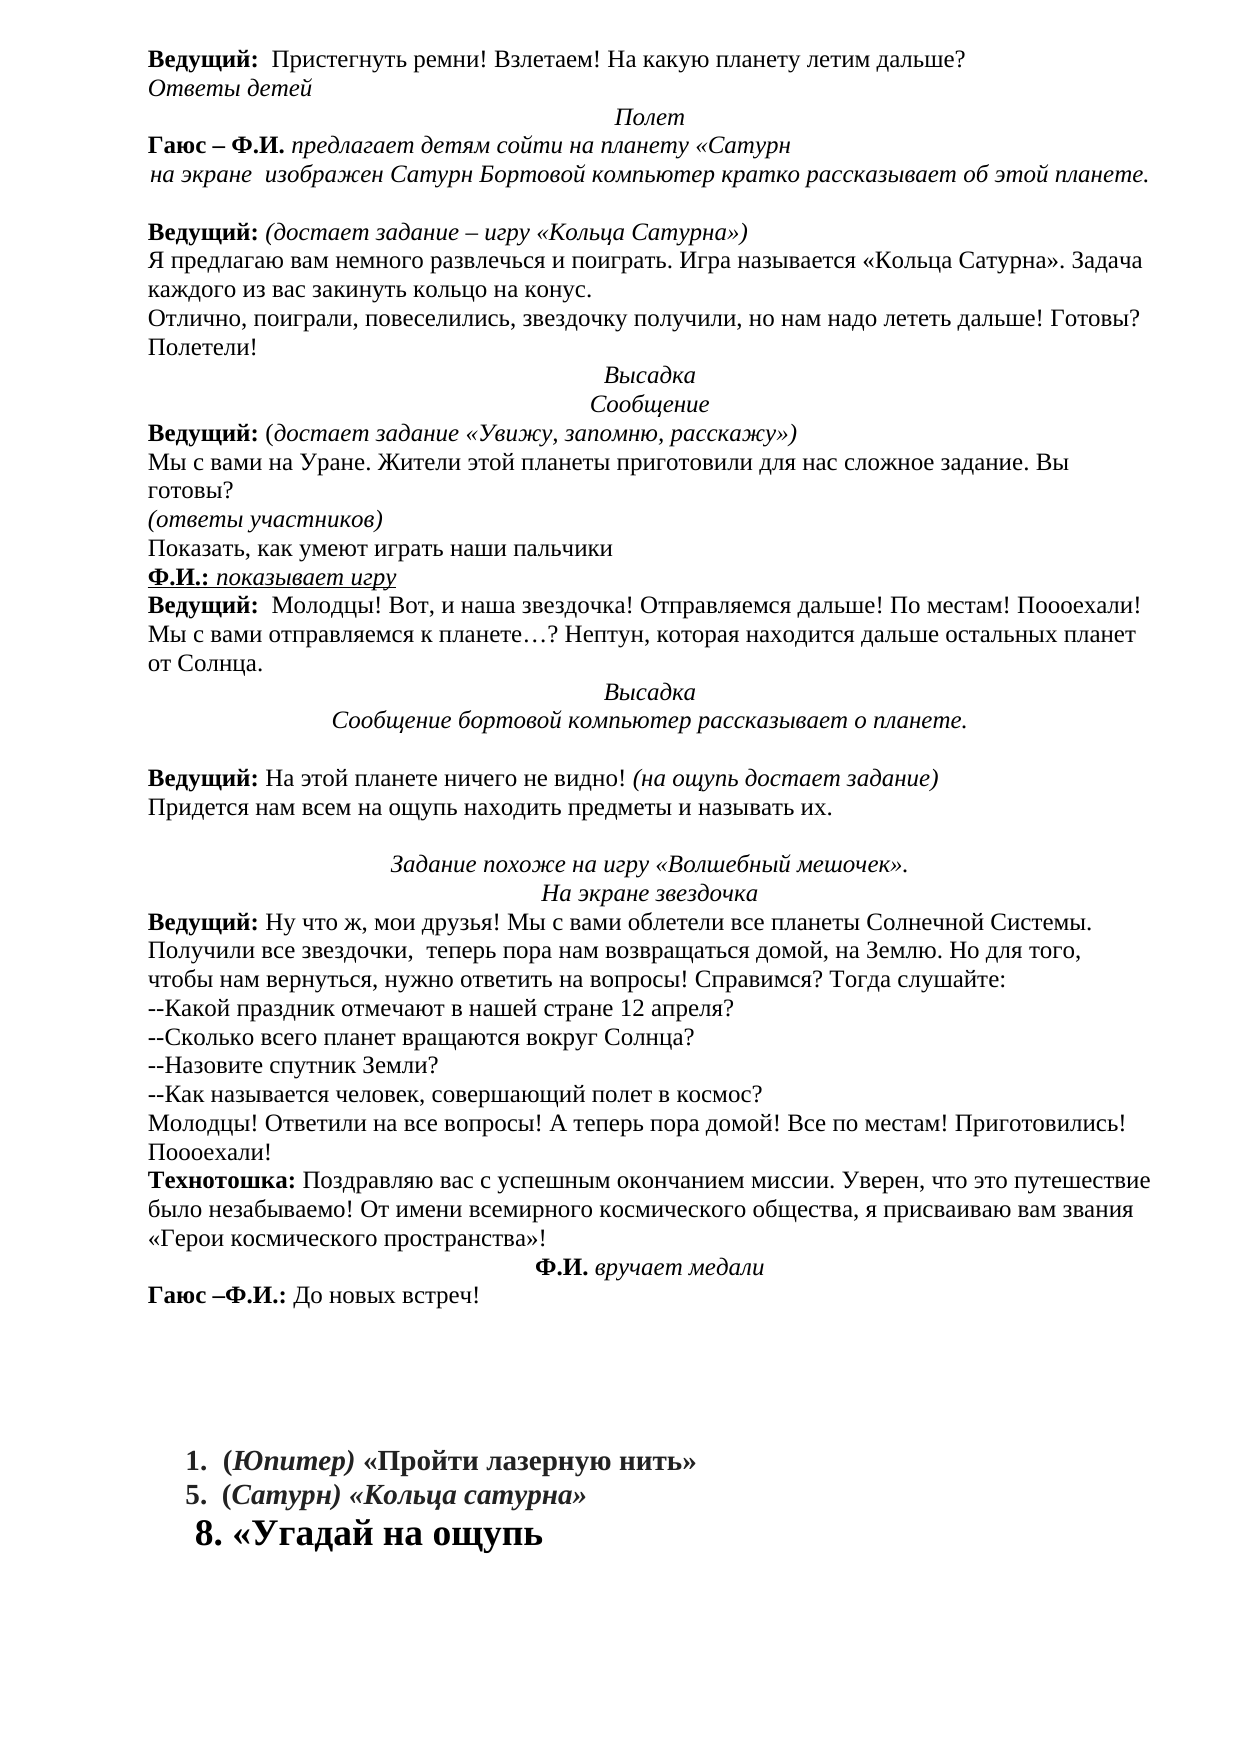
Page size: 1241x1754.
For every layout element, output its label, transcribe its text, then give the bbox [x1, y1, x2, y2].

text Ведущий: Молодцы! Вот, и наша звездочка! Отправляемся дальше! По местам! Поооехали! [148, 591, 1152, 619]
text Я предлагаю вам немного развлечься и поиграть. Игра называется «Кольца Сатурна». Задача каждого из вас закинуть кольцо на конус. [148, 246, 1152, 303]
text --Какой праздник отмечают в нашей стране 12 апреля? [148, 993, 1152, 1022]
text Сообщение бортовой компьютер рассказывает о планете. [148, 706, 1152, 734]
text Придется нам всем на ощупь находить предметы и называть их. [148, 792, 1152, 821]
text Сообщение [148, 389, 1152, 418]
text На экране звездочка [148, 878, 1152, 907]
text (ответы участников) [148, 504, 1152, 533]
text Ответы детей [148, 73, 1152, 102]
text --Назовите спутник Земли? [148, 1051, 1152, 1079]
text Гаюс – Ф.И. предлагает детям сойти на планету «Сатурн [148, 131, 1152, 159]
list (Юпитер) «Пройти лазерную нить» [185, 1443, 1152, 1477]
text Технотошка: Поздравляю вас с успешным окончанием миссии. Уверен, что это путешествие было незабываемо! От имени всемирного космического общества, я присваиваю вам звания «Герои космического пространства»! [148, 1166, 1152, 1252]
text Ведущий: Пристегнуть ремни! Взлетаем! На какую планету летим дальше? [148, 44, 1152, 73]
text Показать, как умеют играть наши пальчики [148, 533, 1152, 562]
text Высадка [148, 361, 1152, 389]
text Мы с вами на Уране. Жители этой планеты приготовили для нас сложное задание. Вы готовы? [148, 447, 1152, 504]
text 5. (Сатурн) «Кольца сатурна» [185, 1477, 1152, 1511]
text Отлично, поиграли, повеселились, звездочку получили, но нам надо лететь дальше! Готовы? Полетели! [148, 303, 1152, 361]
text Задание похоже на игру «Волшебный мешочек». [148, 849, 1152, 878]
text Ведущий: На этой планете ничего не видно! (на ощупь достает задание) [148, 763, 1152, 792]
text Ф.И.: показывает игру [148, 562, 1152, 591]
text --Сколько всего планет вращаются вокруг Солнца? [148, 1022, 1152, 1051]
text Ведущий: (достает задание – игру «Кольца Сатурна») [148, 217, 1152, 246]
text Ведущий: (достает задание «Увижу, запомню, расскажу») [148, 418, 1152, 447]
text --Как называется человек, совершающий полет в космос? [148, 1079, 1152, 1108]
text Ф.И. вручает медали [148, 1252, 1152, 1281]
text Гаюс –Ф.И.: До новых встреч! [148, 1281, 1152, 1309]
text 8. «Угадай на ощупь [148, 1511, 1152, 1554]
text Молодцы! Ответили на все вопросы! А теперь пора домой! Все по местам! Приготовились! Поооехали! [148, 1108, 1152, 1166]
text Полет [148, 102, 1152, 131]
text Ведущий: Ну что ж, мои друзья! Мы с вами облетели все планеты Солнечной Системы. Получили все звездочки, теперь пора нам возвращаться домой, на Землю. Но для того, чтобы нам вернуться, нужно ответить на вопросы! Справимся? Тогда слушайте: [148, 907, 1152, 993]
text на экране изображен Сатурн Бортовой компьютер кратко рассказывает об этой планете. [148, 159, 1152, 188]
text Мы с вами отправляемся к планете…? Нептун, которая находится дальше остальных планет от Солнца. [148, 619, 1152, 677]
text Высадка [148, 677, 1152, 706]
